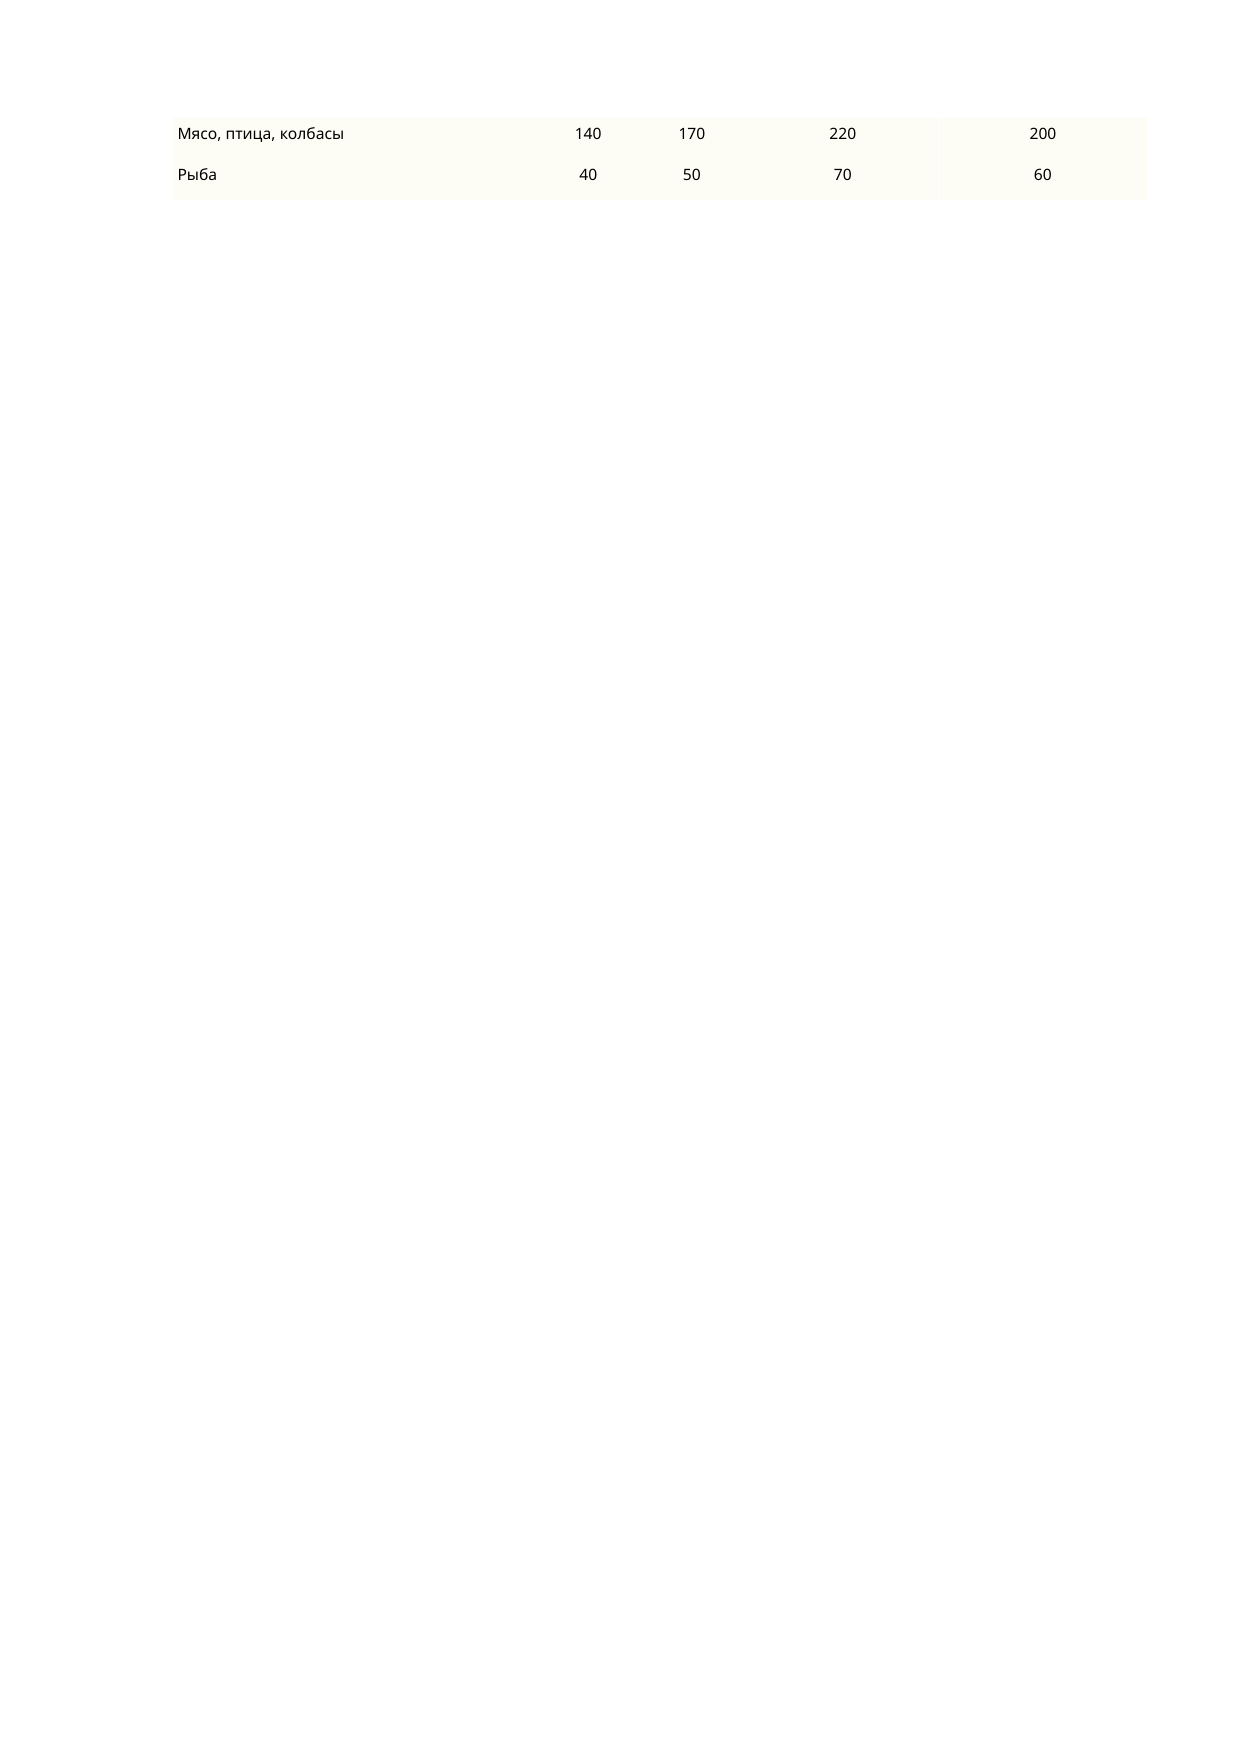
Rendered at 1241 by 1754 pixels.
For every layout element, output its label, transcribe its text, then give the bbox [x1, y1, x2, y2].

table_cell 170 [637, 118, 747, 159]
table_cell 60 [939, 159, 1147, 200]
table_cell 200 [939, 118, 1147, 159]
table_cell 70 [747, 159, 938, 200]
table_cell Рыба [173, 159, 539, 200]
table_cell 220 [747, 118, 938, 159]
table_cell 140 [539, 118, 637, 159]
table_cell 50 [637, 159, 747, 200]
table_cell 40 [539, 159, 637, 200]
table_cell Мясо, птица, колбасы [173, 118, 539, 159]
